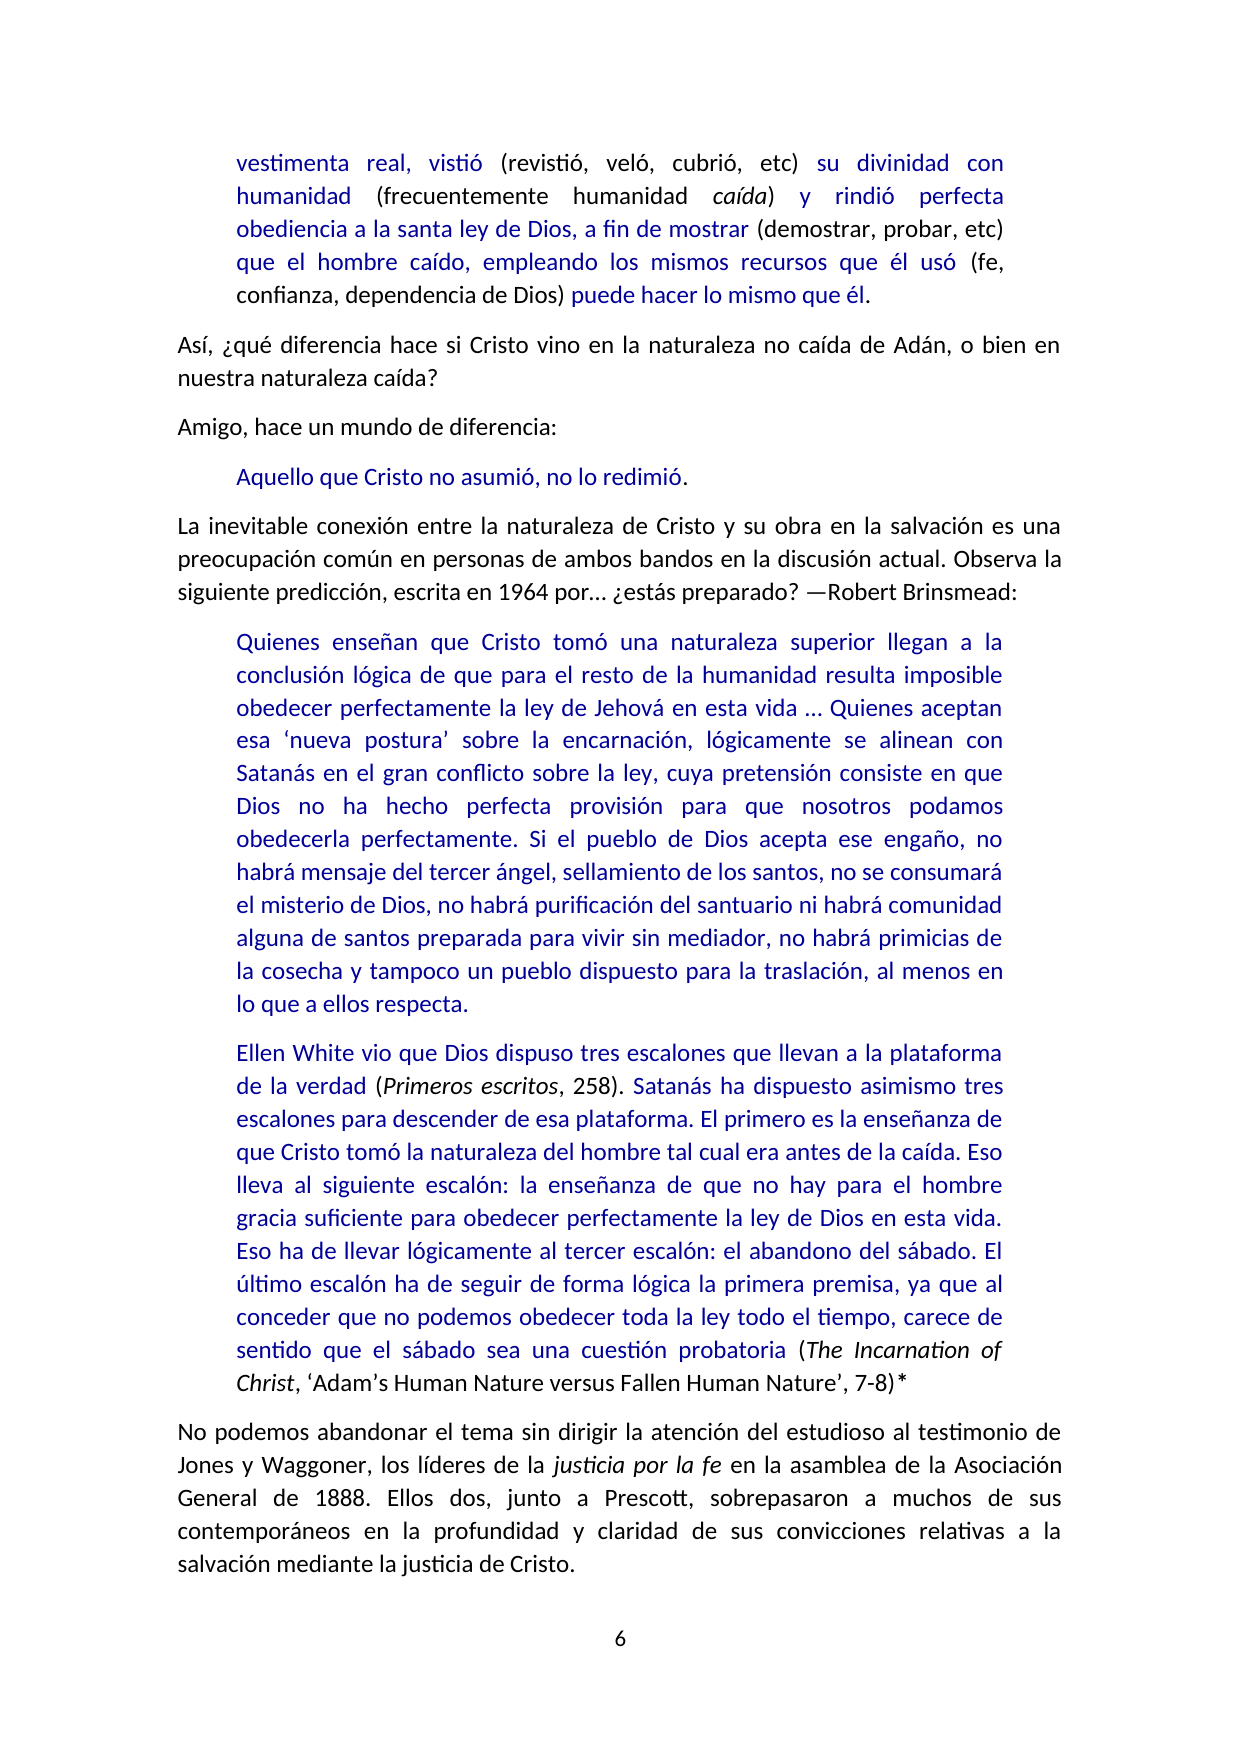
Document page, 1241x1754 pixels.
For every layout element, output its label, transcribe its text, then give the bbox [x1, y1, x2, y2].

text La inevitable conexión entre la naturaleza de Cristo y su obra en la salvación es una preocupación común en personas de ambos bandos en la discusión actual. Observa la siguiente predicción, escrita en 1964 por… ¿estás preparado? —Robert Brinsmead: [177, 511, 1063, 607]
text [236, 148, 1004, 310]
text Así, ¿qué diferencia hace si Cristo vino en la naturaleza no caída de Adán, o bien en nuestra naturaleza caída? [177, 329, 1063, 392]
text No podemos abandonar el tema sin dirigir la atención del estudioso al testimonio de Jones y Waggoner, los líderes de la justicia por la fe en la asamblea de la Asociación General de 1888. Ellos dos, junto a Prescott, sobrepasaron a muchos de sus contemporáneos en la profundidad y claridad de sus convicciones relativas a la salvación mediante la justicia de Cristo. [177, 1416, 1063, 1578]
text Aquello que Cristo no asumió, no lo redimió. [236, 461, 1004, 491]
text Quienes enseñan que Cristo tomó una naturaleza superior llegan a la conclusión lógica de que para el resto de la humanidad resulta imposible obedecer perfectamente la ley de Jehová en esta vida … Quienes aceptan esa ‘nueva postura’ sobre la encarnación, lógicamente se alinean con Satanás en el gran conflicto sobre la ley, cuya pretensión consiste en que Dios no ha hecho perfecta provisión para que nosotros podamos obedecerla perfectamente. Si el pueblo de Dios acepta ese engaño, no habrá mensaje del tercer ángel, sellamiento de los santos, no se consumará el misterio de Dios, no habrá purificación del santuario ni habrá comunidad alguna de santos preparada para vivir sin mediador, no habrá primicias de la cosecha y tampoco un pueblo dispuesto para la traslación, al menos en lo que a ellos respecta. [236, 626, 1004, 1018]
text Amigo, hace un mundo de diferencia: [177, 411, 1063, 442]
text Ellen White vio que Dios dispuso tres escalones que llevan a la plataforma de la verdad (Primeros escritos, 258). Satanás ha dispuesto asimismo tres escalones para descender de esa plataforma. El primero es la enseñanza de que Cristo tomó la naturaleza del hombre tal cual era antes de la caída. Eso lleva al siguiente escalón: la enseñanza de que no hay para el hombre gracia suficiente para obedecer perfectamente la ley de Dios en esta vida. Eso ha de llevar lógicamente al tercer escalón: el abandono del sábado. El último escalón ha de seguir de forma lógica la primera premisa, ya que al conceder que no podemos obedecer toda la ley todo el tiempo, carece de sentido que el sábado sea una cuestión probatoria (The Incarnation of Christ, ‘Adam’s Human Nature versus Fallen Human Nature’, 7-8)* [236, 1038, 1004, 1397]
